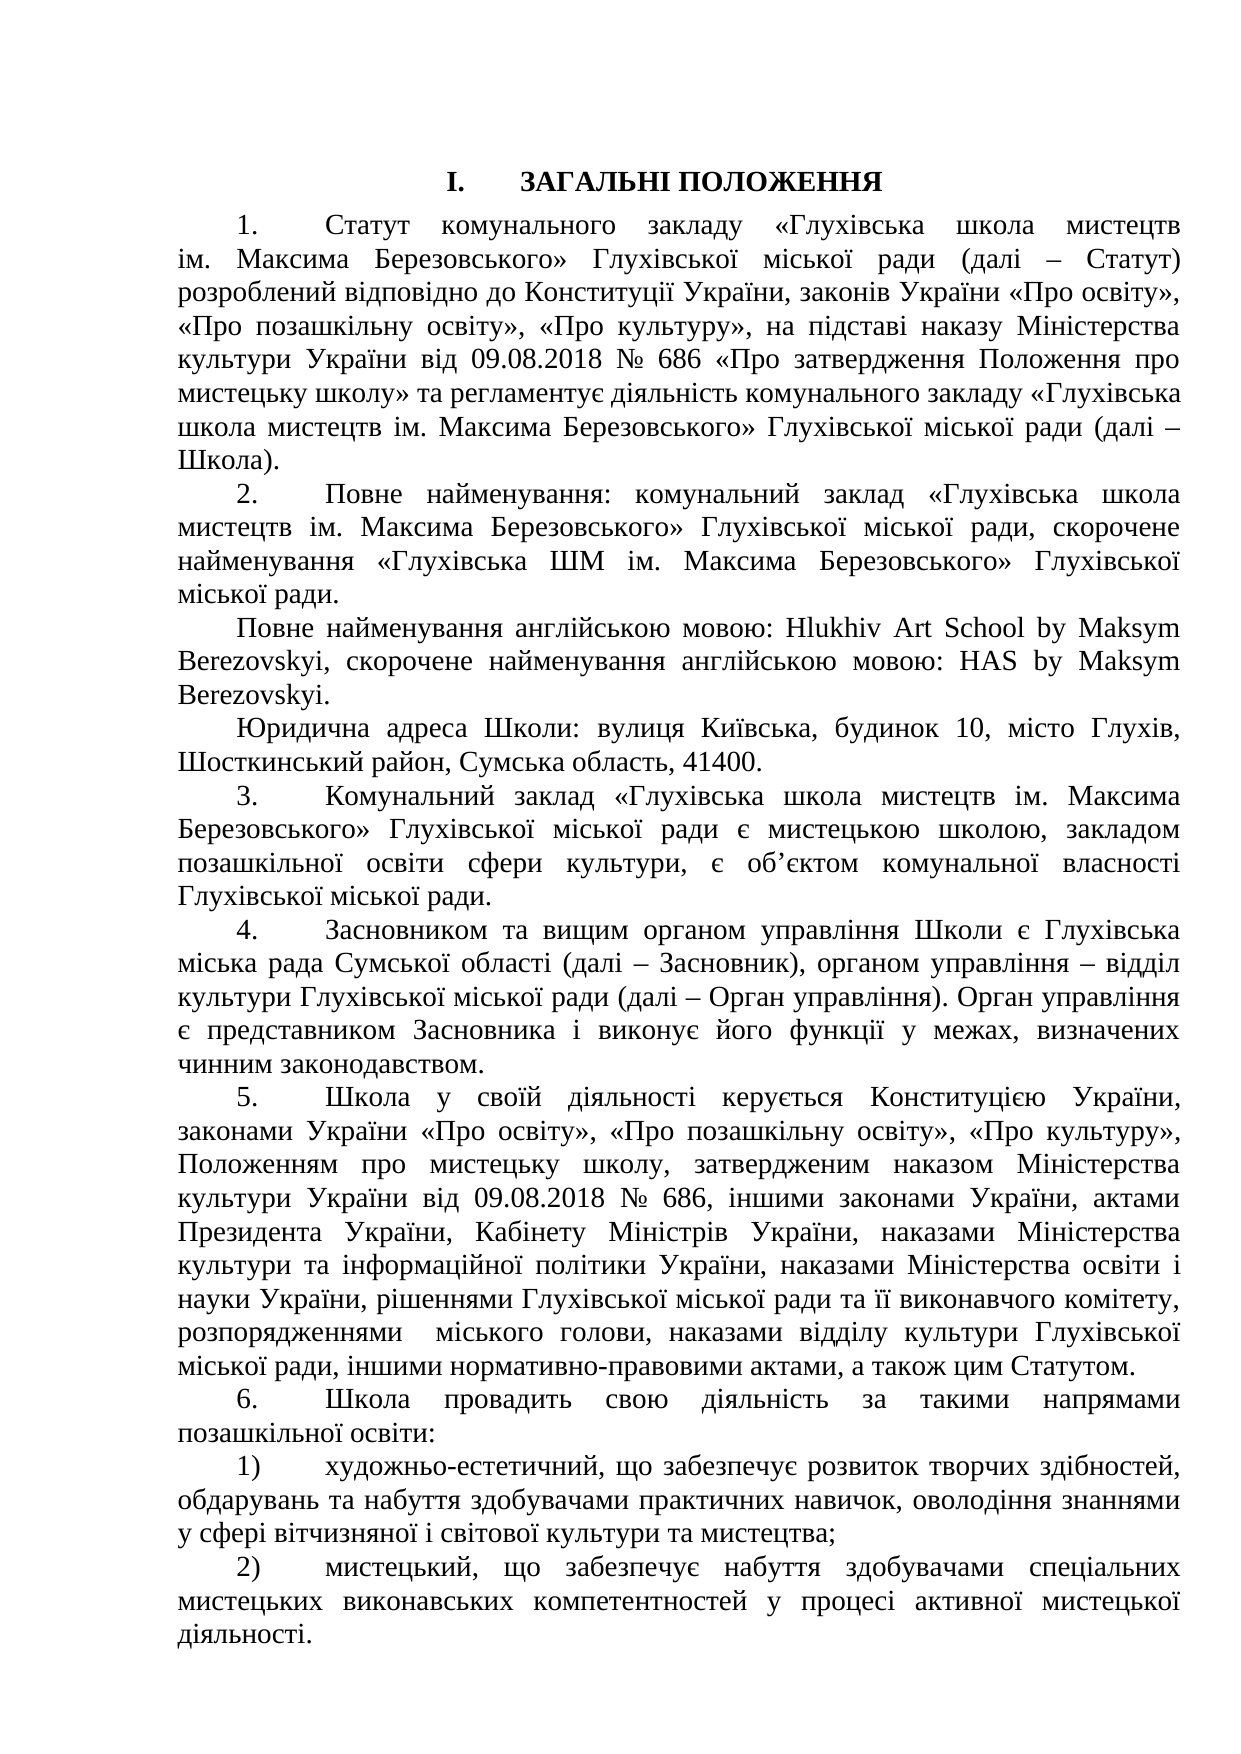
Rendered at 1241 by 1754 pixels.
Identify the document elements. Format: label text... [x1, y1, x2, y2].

text 6. Школа провадить свою діяльність за такими напрямами позашкільної освіти: [177, 1381, 1181, 1448]
list мистецький, що забезпечує набуття здобувачами спеціальних мистецьких виконавських компетентностей у процесі активної мистецької діяльності. [177, 1549, 1181, 1650]
list художньо-естетичний, що забезпечує розвиток творчих здібностей, обдарувань та набуття здобувачами практичних навичок, оволодіння знаннями у сфері вітчизняної і світової культури та мистецтва; [177, 1448, 1181, 1549]
text 4. Засновником та вищим органом управління Школи є Глухівська міська рада Сумської області (далі – Засновник), органом управління – відділ культури Глухівської міської ради (далі – Орган управління). Орган управління є представником Засновника і виконує його функції у межах, визначених чинним законодавством. [177, 912, 1181, 1079]
text 1. Статут комунального закладу «Глухівська школа мистецтв ім. Максима Березовського» Глухівської міської ради (далі – Статут) розроблений відповідно до Конституції України, законів України «Про освіту», «Про позашкільну освіту», «Про культуру», на підставі наказу Міністерства культури України від 09.08.2018 № 686 «Про затвердження Положення про мистецьку школу» та регламентує діяльність комунального закладу «Глухівська школа мистецтв ім. Максима Березовського» Глухівської міської ради (далі – Школа). [177, 207, 1181, 476]
text 2. Повне найменування: комунальний заклад «Глухівська школа мистецтв ім. Максима Березовського» Глухівської міської ради, скорочене найменування «Глухівська ШМ ім. Максима Березовського» Глухівської міської ради. [177, 476, 1181, 610]
text 5. Школа у своїй діяльності керується Конституцією України, законами України «Про освіту», «Про позашкільну освіту», «Про культуру», Положенням про мистецьку школу, затвердженим наказом Міністерства культури України від 09.08.2018 № 686, іншими законами України, актами Президента України, Кабінету Міністрів України, наказами Міністерства культури та інформаційної політики України, наказами Міністерства освіти і науки України, рішеннями Глухівської міської ради та її виконавчого комітету, розпорядженнями міського голови, наказами відділу культури Глухівської міської ради, іншими нормативно-правовими актами, а також цим Статутом. [177, 1079, 1181, 1381]
text 3. Комунальний заклад «Глухівська школа мистецтв ім. Максима Березовського» Глухівської міської ради є мистецькою школою, закладом позашкільної освіти сфери культури, є об’єктом комунальної власності Глухівської міської ради. [177, 778, 1181, 912]
text Повне найменування англійською мовою: Hlukhiv Art School by Maksym Berezovskyi, скорочене найменування англійською мовою: HAS by Maksym Berezovskyi. [177, 610, 1181, 711]
text І. ЗАГАЛЬНІ ПОЛОЖЕННЯ [118, 164, 1152, 198]
text Юридична адреса Школи: вулиця Київська, будинок 10, місто Глухів, Шосткинський район, Сумська область, 41400. [177, 711, 1181, 778]
